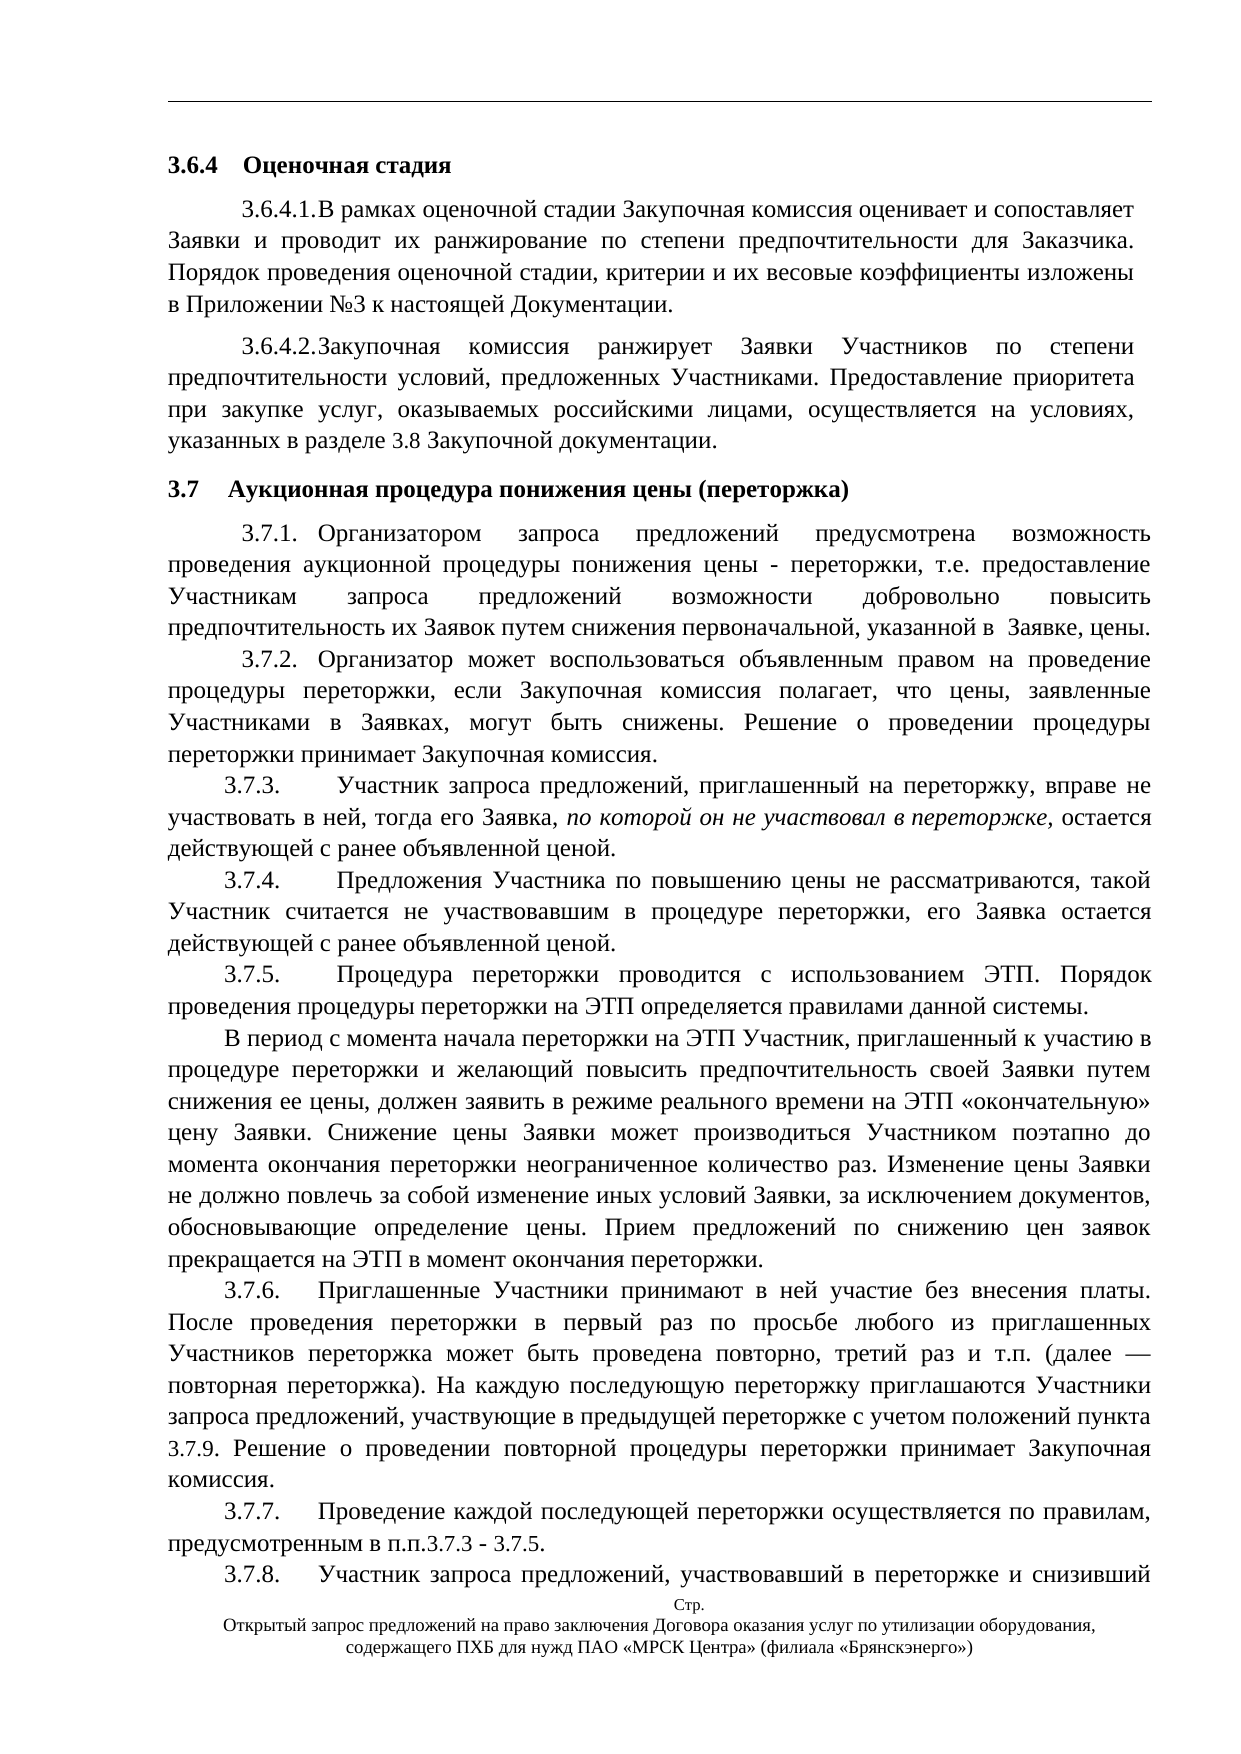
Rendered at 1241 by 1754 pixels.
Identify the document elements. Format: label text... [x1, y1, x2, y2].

list Организатор может воспользоваться объявленным правом на проведение процедуры переторжки, если Закупочная комиссия полагает, что цены, заявленные Участниками в Заявках, могут быть снижены. Решение о проведении процедуры переторжки принимает Закупочная комиссия. [168, 644, 1152, 767]
list Приглашенные Участники принимают в ней участие без внесения платы. После проведения переторжки в первый раз по просьбе любого из приглашенных Участников переторжка может быть проведена повторно, третий раз и т.п. (далее — повторная переторжка). На каждую последующую переторжку приглашаются Участники запроса предложений, участвующие в предыдущей переторжке с учетом положений пункта 3.7.9. Решение о проведении повторной процедуры переторжки принимает Закупочная комиссия. [168, 1275, 1152, 1493]
list Организатором запроса предложений предусмотрена возможность проведения аукционной процедуры понижения цены - переторжки, т.е. предоставление Участникам запроса предложений возможности добровольно повысить предпочтительность их Заявок путем снижения первоначальной, указанной в Заявке, цены. [168, 518, 1152, 641]
subtitle Оценочная стадия [168, 150, 1152, 179]
list Участник запроса предложений, приглашенный на переторжку, вправе не участвовать в ней, тогда его Заявка, по которой он не участвовал в переторжке, остается действующей с ранее объявленной ценой. [168, 770, 1152, 862]
list В рамках оценочной стадии Закупочная комиссия оценивает и сопоставляет Заявки и проводит их ранжирование по степени предпочтительности для Заказчика. Порядок проведения оценочной стадии, критерии и их весовые коэффициенты изложены в Приложении №3 к настоящей Документации. [168, 194, 1135, 317]
list Проведение каждой последующей переторжки осуществляется по правилам, предусмотренным в п.п.3.7.3 - 3.7.5. [168, 1496, 1152, 1556]
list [168, 1559, 1152, 1588]
list Закупочная комиссия ранжирует Заявки Участников по степени предпочтительности условий, предложенных Участниками. Предоставление приоритета при закупке услуг, оказываемых российскими лицами, осуществляется на условиях, указанных в разделе 3.8 Закупочной документации. [168, 331, 1135, 454]
subtitle Аукционная процедура понижения цены (переторжка) [168, 474, 1152, 502]
text В период с момента начала переторжки на ЭТП Участник, приглашенный к участию в процедуре переторжки и желающий повысить предпочтительность своей Заявки путем снижения ее цены, должен заявить в режиме реального времени на ЭТП «окончательную» цену Заявки. Снижение цены Заявки может производиться Участником поэтапно до момента окончания переторжки неограниченное количество раз. Изменение цены Заявки не должно повлечь за собой изменение иных условий Заявки, за исключением документов, обосновывающие определение цены. Прием предложений по снижению цен заявок прекращается на ЭТП в момент окончания переторжки. [168, 1023, 1152, 1272]
list Процедура переторжки проводится с использованием ЭТП. Порядок проведения процедуры переторжки на ЭТП определяется правилами данной системы. [168, 959, 1152, 1020]
list Предложения Участника по повышению цены не рассматриваются, такой Участник считается не участвовавшим в процедуре переторжки, его Заявка остается действующей с ранее объявленной ценой. [168, 865, 1152, 957]
